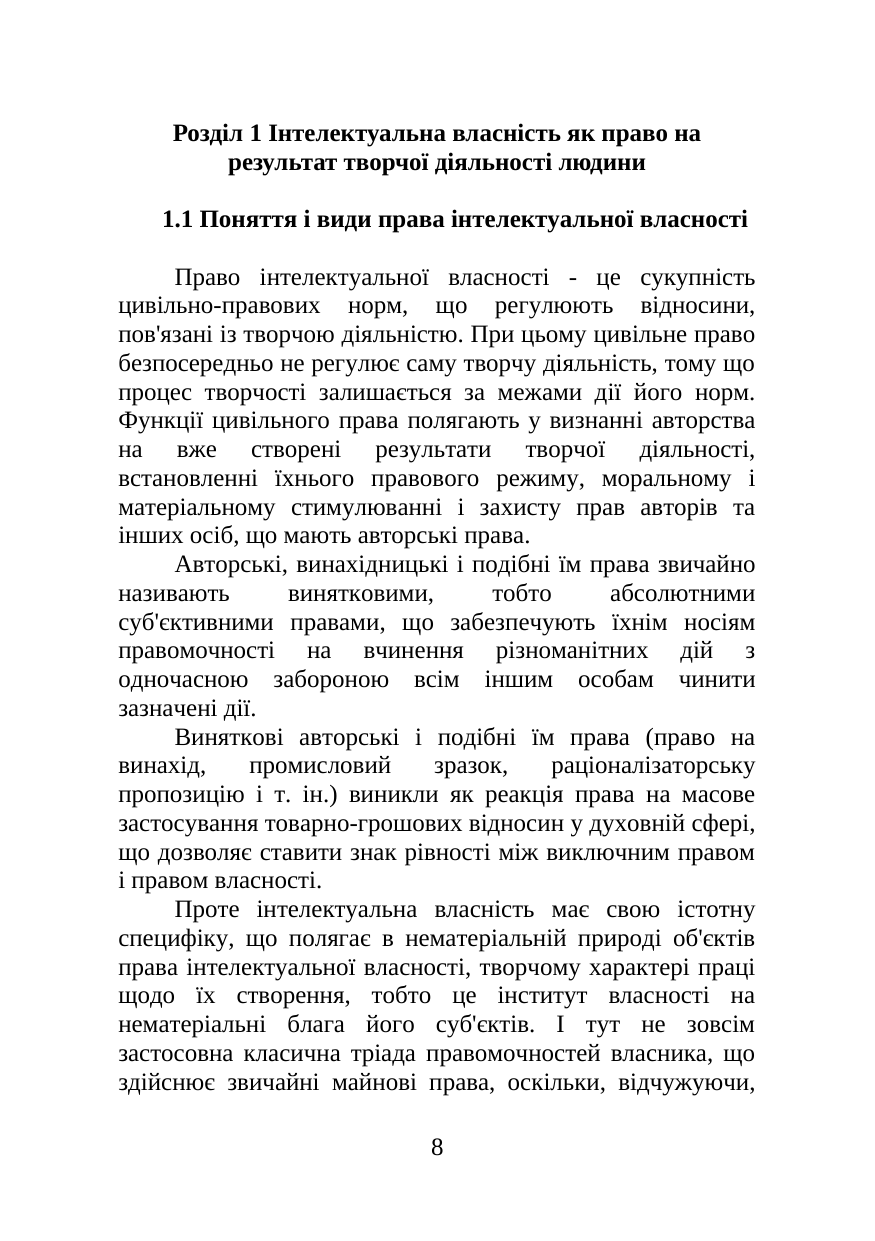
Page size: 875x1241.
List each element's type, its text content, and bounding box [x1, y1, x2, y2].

subtitle 1.1 Поняття і види права інтелектуальної власності [118, 204, 756, 233]
text Право інтелектуальної власності - це сукупність цивільно-правових норм, що регулюють відносини, пов'язані із творчою діяльністю. При цьому цивільне право безпосередньо не регулює саму творчу діяльність, тому що процес творчості залишається за межами дії його норм. Функції цивільного права полягають у визнанні авторства на вже створені результати творчої діяльності, встановленні їхнього правового режиму, моральному і матеріальному стимулюванні і захисту прав авторів та інших осіб, що мають авторські права. [118, 262, 756, 549]
subtitle Розділ 1 Інтелектуальна власність як право на результат творчої діяльності людини [118, 118, 756, 176]
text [118, 894, 756, 1096]
text Виняткові авторські і подібні їм права (право на винахід, промисловий зразок, раціоналізаторську пропозицію і т. ін.) виникли як реакція права на масове застосування товарно-грошових відносин у духовній сфері, що дозволяє ставити знак рівності між виключним правом і правом власності. [118, 722, 756, 894]
text Авторські, винахідницькі і подібні їм права звичайно називають винятковими, тобто абсолютними суб'єктивними правами, що забезпечують їхнім носіям правомочності на вчинення різноманітних дій з одночасною забороною всім іншим особам чинити зазначені дії. [118, 549, 756, 722]
